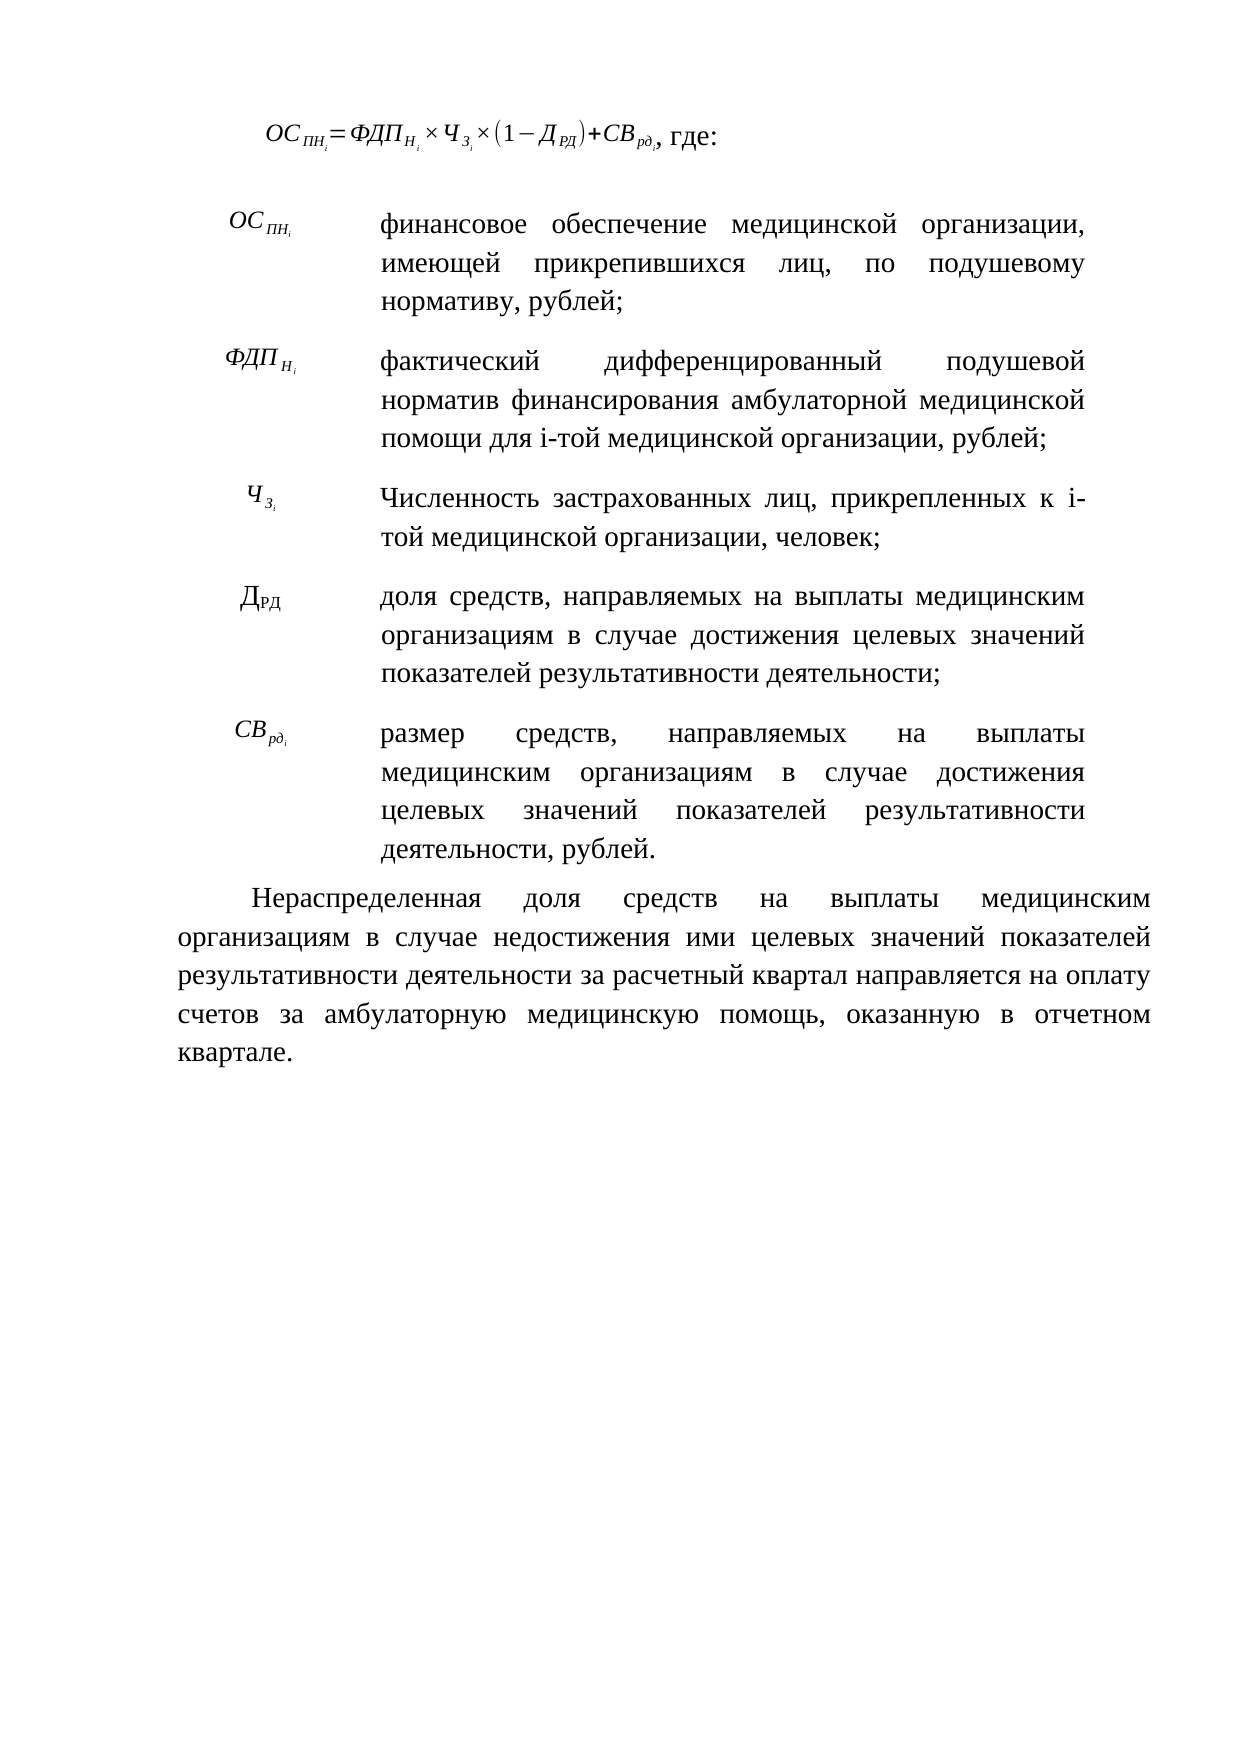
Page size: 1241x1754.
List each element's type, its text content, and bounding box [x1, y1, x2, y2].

table_cell ДРД [177, 568, 342, 705]
table_header финансовое обеспечение медицинской организации, имеющей прикрепившихся лиц, по подушевому нормативу, рублей; [343, 196, 1122, 333]
table_cell [177, 705, 342, 880]
text Нераспределенная доля средств на выплаты медицинским организациям в случае недостижения ими целевых значений показателей результативности деятельности за расчетный квартал направляется на оплату счетов за амбулаторную медицинскую помощь, оказанную в отчетном квартале. [177, 880, 1152, 1068]
table_cell размер средств, направляемых на выплаты медицинским организациям в случае достижения целевых значений показателей результативности деятельности, рублей. [343, 705, 1122, 880]
table_cell [177, 470, 342, 568]
table_cell доля средств, направляемых на выплаты медицинским организациям в случае достижения целевых значений показателей результативности деятельности; [343, 568, 1122, 705]
table_cell фактический дифференцированный подушевой норматив финансирования амбулаторной медицинской помощи для i-той медицинской организации, рублей; [343, 333, 1122, 469]
table_cell [177, 333, 342, 469]
table_header [177, 196, 342, 333]
table_cell Численность застрахованных лиц, прикрепленных к i-той медицинской организации, человек; [343, 470, 1122, 568]
text , где: [209, 118, 1122, 152]
